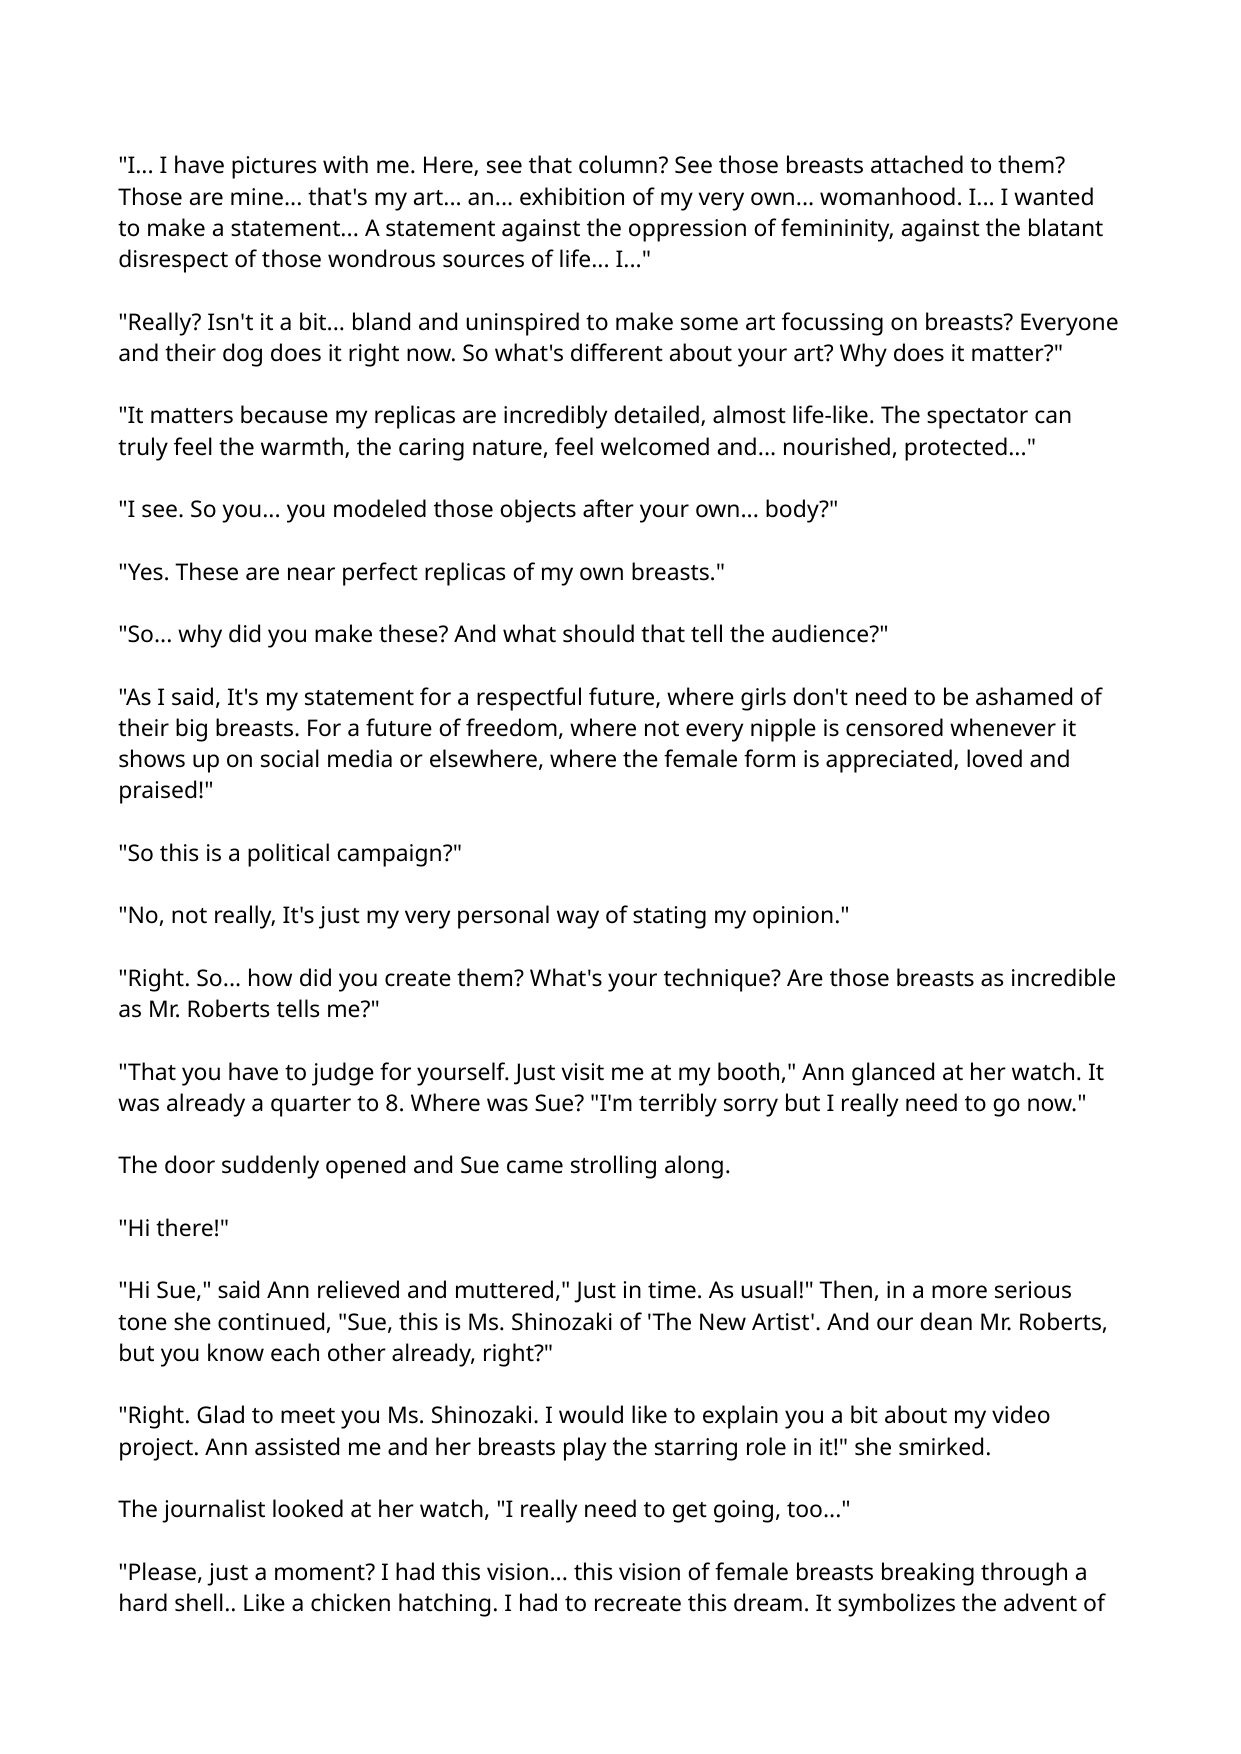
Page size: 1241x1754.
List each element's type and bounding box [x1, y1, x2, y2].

text [118, 118, 1122, 1618]
